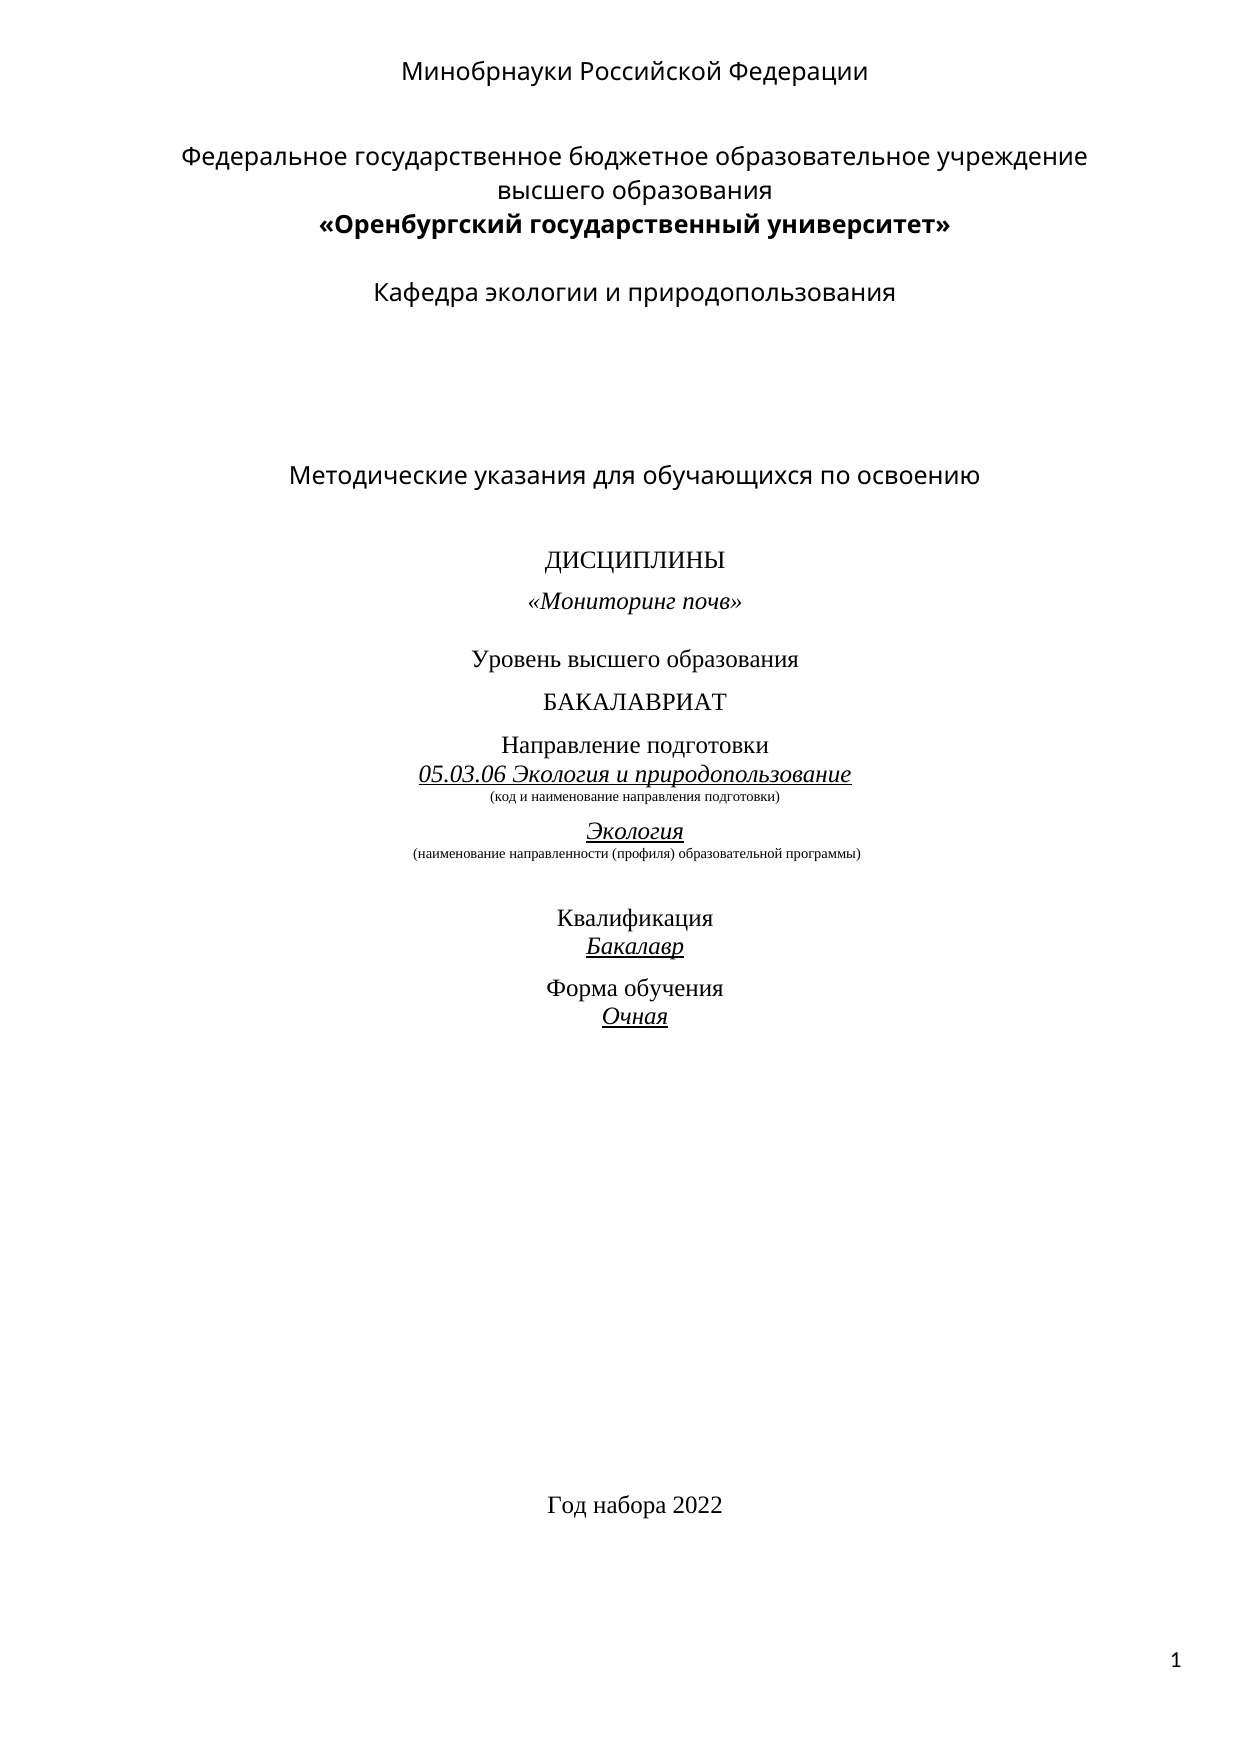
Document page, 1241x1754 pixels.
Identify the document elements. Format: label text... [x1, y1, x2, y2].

text Направление подготовки [88, 730, 1181, 759]
text Экология [88, 816, 1181, 845]
text Очная [88, 1001, 1181, 1030]
text «Оренбургский государственный университет» [88, 206, 1181, 240]
text ДИСЦИПЛИНЫ [88, 545, 1181, 574]
text Минобрнауки Российской Федерации [88, 53, 1181, 87]
text (наименование направленности (профиля) образовательной программы) [88, 845, 1181, 874]
text Год набора 2022 [88, 1490, 1181, 1519]
text Форма обучения [88, 973, 1181, 1001]
text «Мониторинг почв» [88, 586, 1181, 615]
text 05.03.06 Экология и природопользование [88, 759, 1181, 788]
text БАКАЛАВРИАТ [88, 687, 1181, 716]
text Бакалавр [88, 931, 1181, 960]
text (код и наименование направления подготовки) [88, 788, 1181, 816]
text Федеральное государственное бюджетное образовательное учреждение [88, 138, 1181, 172]
text высшего образования [88, 172, 1181, 206]
text Квалификация [88, 903, 1181, 931]
text Методические указания для обучающихся по освоению [88, 457, 1181, 491]
text Уровень высшего образования [88, 644, 1181, 673]
text Кафедра экологии и природопользования [88, 274, 1181, 308]
